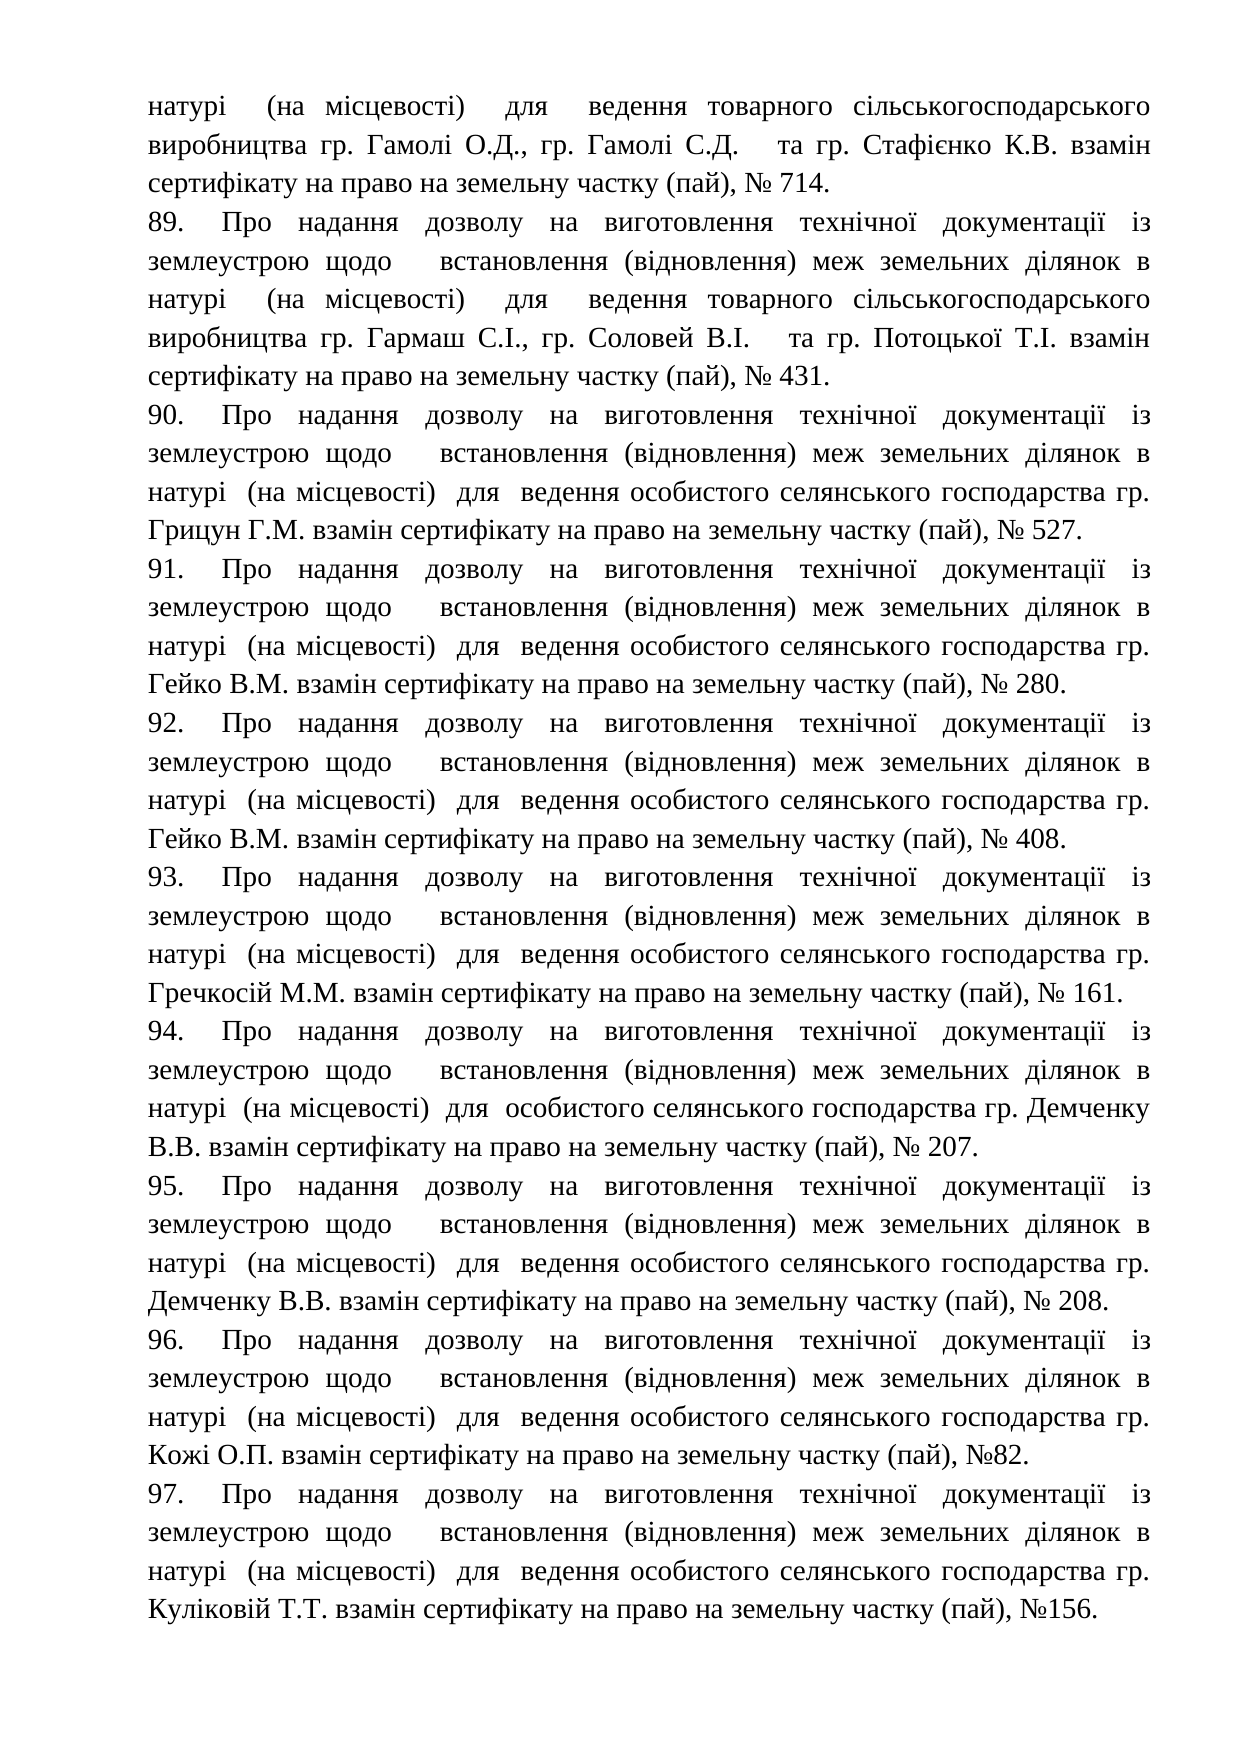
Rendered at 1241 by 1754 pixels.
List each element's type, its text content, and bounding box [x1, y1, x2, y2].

list Про надання дозволу на виготовлення технічної документації із землеустрою щодо встановлення (відновлення) меж земельних ділянок в натурі (на місцевості) для ведення особистого селянського господарства гр. Гейко В.М. взамін сертифікату на право на земельну частку (пай), № 408. [148, 705, 1152, 854]
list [148, 88, 1152, 199]
list Про надання дозволу на виготовлення технічної документації із землеустрою щодо встановлення (відновлення) меж земельних ділянок в натурі (на місцевості) для ведення товарного сільськогосподарського виробництва гр. Гармаш С.І., гр. Соловей В.І. та гр. Потоцької Т.І. взамін сертифікату на право на земельну частку (пай), № 431. [148, 204, 1152, 392]
list Про надання дозволу на виготовлення технічної документації із землеустрою щодо встановлення (відновлення) меж земельних ділянок в натурі (на місцевості) для ведення особистого селянського господарства гр. Демченку В.В. взамін сертифікату на право на земельну частку (пай), № 208. [148, 1168, 1152, 1317]
list Про надання дозволу на виготовлення технічної документації із землеустрою щодо встановлення (відновлення) меж земельних ділянок в натурі (на місцевості) для ведення особистого селянського господарства гр. Кожі О.П. взамін сертифікату на право на земельну частку (пай), №82. [148, 1322, 1152, 1471]
list Про надання дозволу на виготовлення технічної документації із землеустрою щодо встановлення (відновлення) меж земельних ділянок в натурі (на місцевості) для ведення особистого селянського господарства гр. Гречкосій М.М. взамін сертифікату на право на земельну частку (пай), № 161. [148, 859, 1152, 1008]
list Про надання дозволу на виготовлення технічної документації із землеустрою щодо встановлення (відновлення) меж земельних ділянок в натурі (на місцевості) для ведення особистого селянського господарства гр. Гейко В.М. взамін сертифікату на право на земельну частку (пай), № 280. [148, 551, 1152, 700]
list Про надання дозволу на виготовлення технічної документації із землеустрою щодо встановлення (відновлення) меж земельних ділянок в натурі (на місцевості) для ведення особистого селянського господарства гр. Куліковій Т.Т. взамін сертифікату на право на земельну частку (пай), №156. [148, 1476, 1152, 1625]
list Про надання дозволу на виготовлення технічної документації із землеустрою щодо встановлення (відновлення) меж земельних ділянок в натурі (на місцевості) для особистого селянського господарства гр. Демченку В.В. взамін сертифікату на право на земельну частку (пай), № 207. [148, 1013, 1152, 1163]
list Про надання дозволу на виготовлення технічної документації із землеустрою щодо встановлення (відновлення) меж земельних ділянок в натурі (на місцевості) для ведення особистого селянського господарства гр. Грицун Г.М. взамін сертифікату на право на земельну частку (пай), № 527. [148, 397, 1152, 546]
